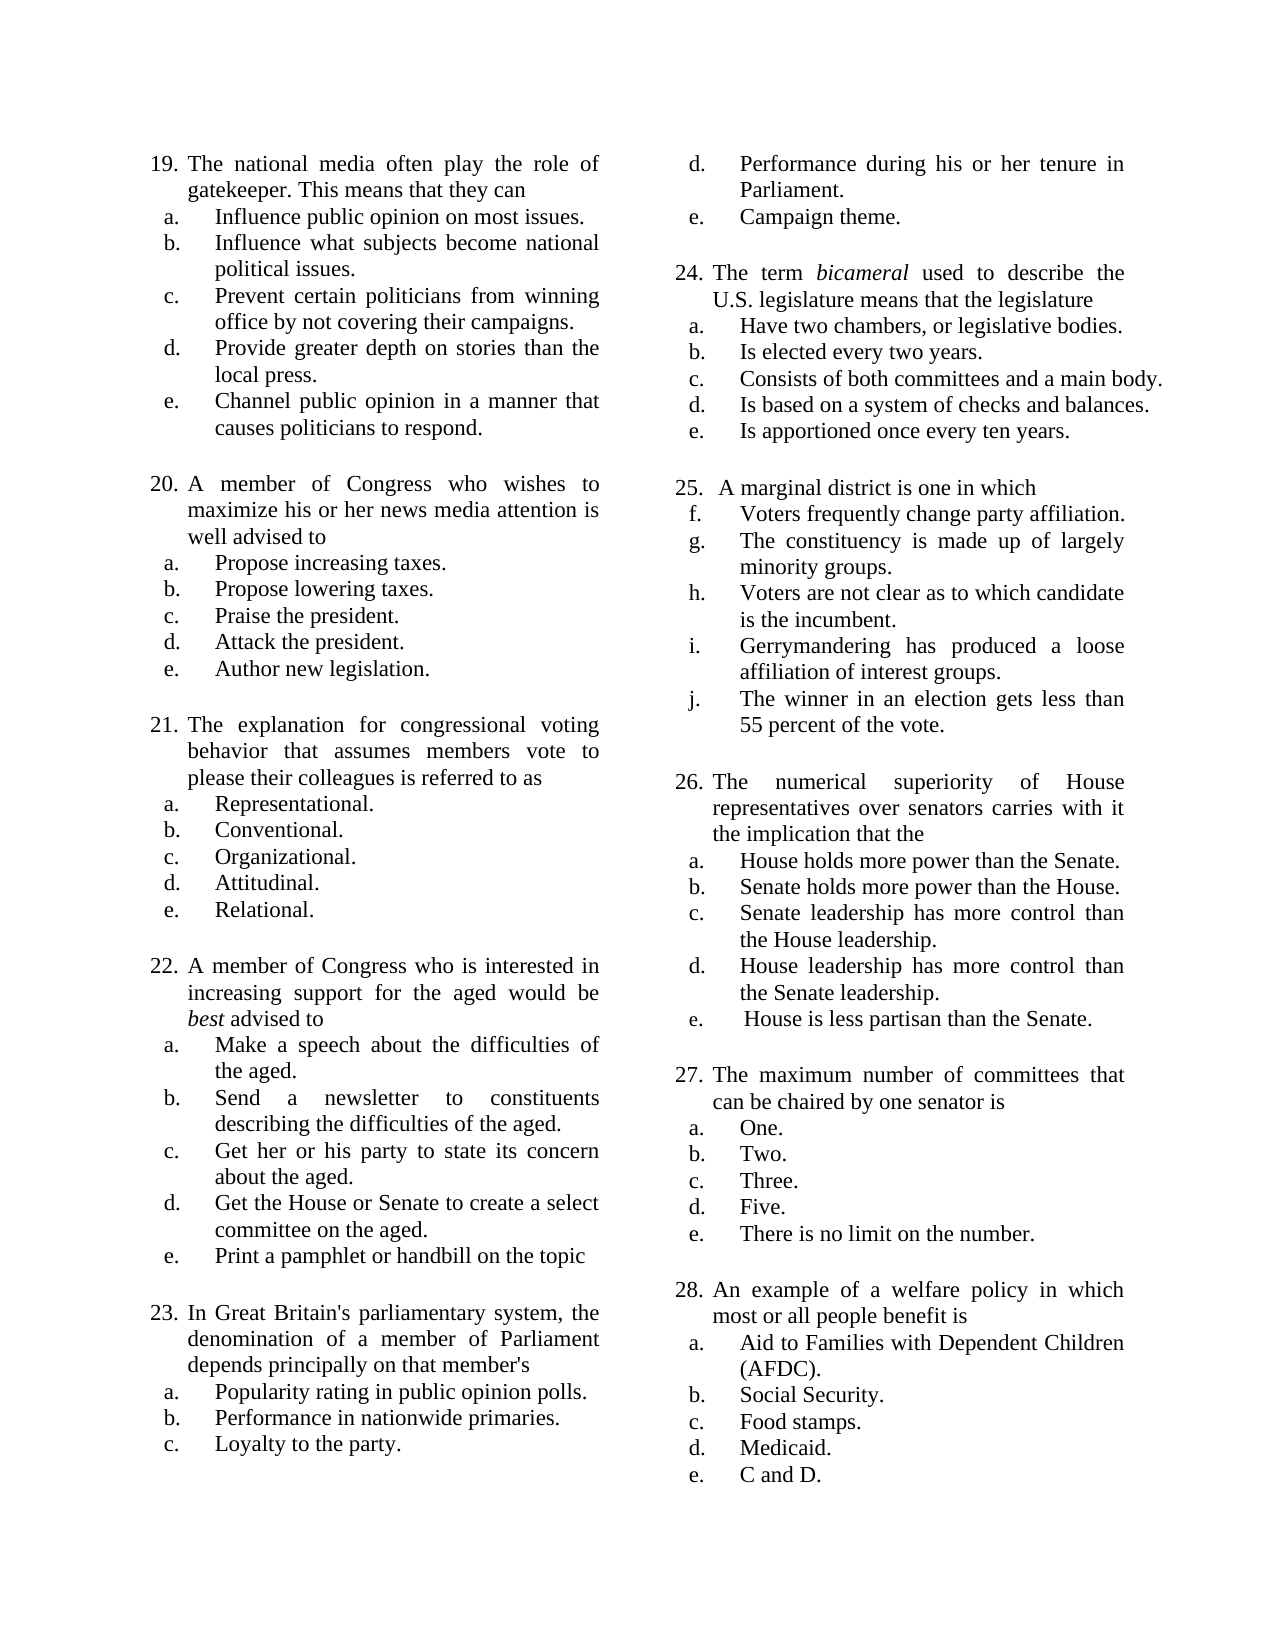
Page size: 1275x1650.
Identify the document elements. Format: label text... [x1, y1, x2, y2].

text h. Voters are not clear as to which candidate is the incumbent. [688, 579, 1125, 632]
text a. Representational. [163, 790, 600, 817]
text c. Prevent certain politicians from winning office by not covering their campaigns. [163, 282, 600, 334]
text d. House leadership has more control than the Senate leadership. [688, 952, 1125, 1005]
text a. House holds more power than the Senate. [688, 847, 1125, 873]
text a. One. [688, 1114, 1125, 1141]
text d. Five. [688, 1193, 1125, 1219]
text b. Two. [688, 1141, 1125, 1167]
list A member of Congress who is interested in increasing support for the aged would be best advised to [150, 952, 600, 1031]
text e. House is less partisan than the Senate. [688, 1005, 1125, 1031]
text d. Provide greater depth on stories than the local press. [163, 334, 600, 387]
text e. Author new legislation. [163, 654, 600, 681]
text c. Loyalty to the party. [163, 1430, 600, 1457]
text a. Propose increasing taxes. [163, 549, 600, 576]
text b. Performance in nationwide primaries. [163, 1404, 600, 1430]
list In Great Britain's parliamentary system, the denomination of a member of Parliament depends principally on that member's [150, 1299, 600, 1378]
text c. Organizational. [163, 843, 600, 869]
text b. Social Security. [688, 1382, 1125, 1408]
text c. Senate leadership has more control than the House leadership. [688, 899, 1125, 952]
text a. Popularity rating in public opinion polls. [163, 1378, 600, 1404]
list An example of a welfare policy in which most or all people benefit is [675, 1276, 1125, 1329]
list The explanation for congressional voting behavior that assumes members vote to please their colleagues is referred to as [150, 711, 600, 790]
text c. Food stamps. [688, 1408, 1125, 1434]
list The national media often play the role of gatekeeper. This means that they can [150, 150, 600, 203]
text a. Influence public opinion on most issues. [163, 203, 600, 229]
text b. Senate holds more power than the House. [688, 873, 1125, 899]
text c. Get her or his party to state its concern about the aged. [163, 1137, 600, 1189]
text e. Channel public opinion in a manner that causes politicians to respond. [163, 387, 600, 440]
text c. Consists of both committees and a main body. [688, 365, 1181, 391]
text a. Aid to Families with Dependent Children (AFDC). [688, 1329, 1125, 1382]
text e. Print a pamphlet or handbill on the topic [163, 1242, 600, 1268]
text a. Make a speech about the difficulties of the aged. [163, 1031, 600, 1084]
text b. Conventional. [163, 817, 600, 843]
text g. The constituency is made up of largely minority groups. [688, 527, 1125, 579]
text b. Send a newsletter to constituents describing the difficulties of the aged. [163, 1084, 600, 1137]
text b. Is elected every two years. [688, 338, 1125, 365]
text e. Is apportioned once every ten years. [688, 417, 1125, 444]
text e. C and D. [688, 1461, 1125, 1487]
text a. Have two chambers, or legislative bodies. [688, 312, 1125, 338]
text d. Get the House or Senate to create a select committee on the aged. [163, 1189, 600, 1242]
text b. Propose lowering taxes. [163, 576, 600, 602]
list The numerical superiority of House representatives over senators carries with it the implication that the [675, 768, 1125, 847]
list A member of Congress who wishes to maximize his or her news media attention is well advised to [150, 470, 600, 549]
text d. Medicaid. [688, 1434, 1125, 1461]
text d. Is based on a system of checks and balances. [688, 391, 1181, 417]
text e. Campaign theme. [688, 203, 1125, 229]
text f. Voters frequently change party affiliation. [688, 500, 1191, 527]
list A marginal district is one in which [675, 474, 1125, 500]
text d. Attack the president. [163, 628, 600, 654]
text j. The winner in an election gets less than 55 percent of the vote. [688, 685, 1125, 737]
text e. There is no limit on the number. [688, 1219, 1125, 1246]
text b. Influence what subjects become national political issues. [163, 229, 600, 282]
text i. Gerrymandering has produced a loose affiliation of interest groups. [688, 632, 1125, 685]
text d. Performance during his or her tenure in Parliament. [688, 150, 1125, 203]
text c. Three. [688, 1167, 1125, 1193]
list The maximum number of committees that can be chaired by one senator is [675, 1061, 1125, 1114]
text c. Praise the president. [163, 602, 600, 628]
text d. Attitudinal. [163, 869, 600, 896]
text e. Relational. [163, 896, 600, 922]
list The term bicameral used to describe the U.S. legislature means that the legislature [675, 259, 1125, 312]
